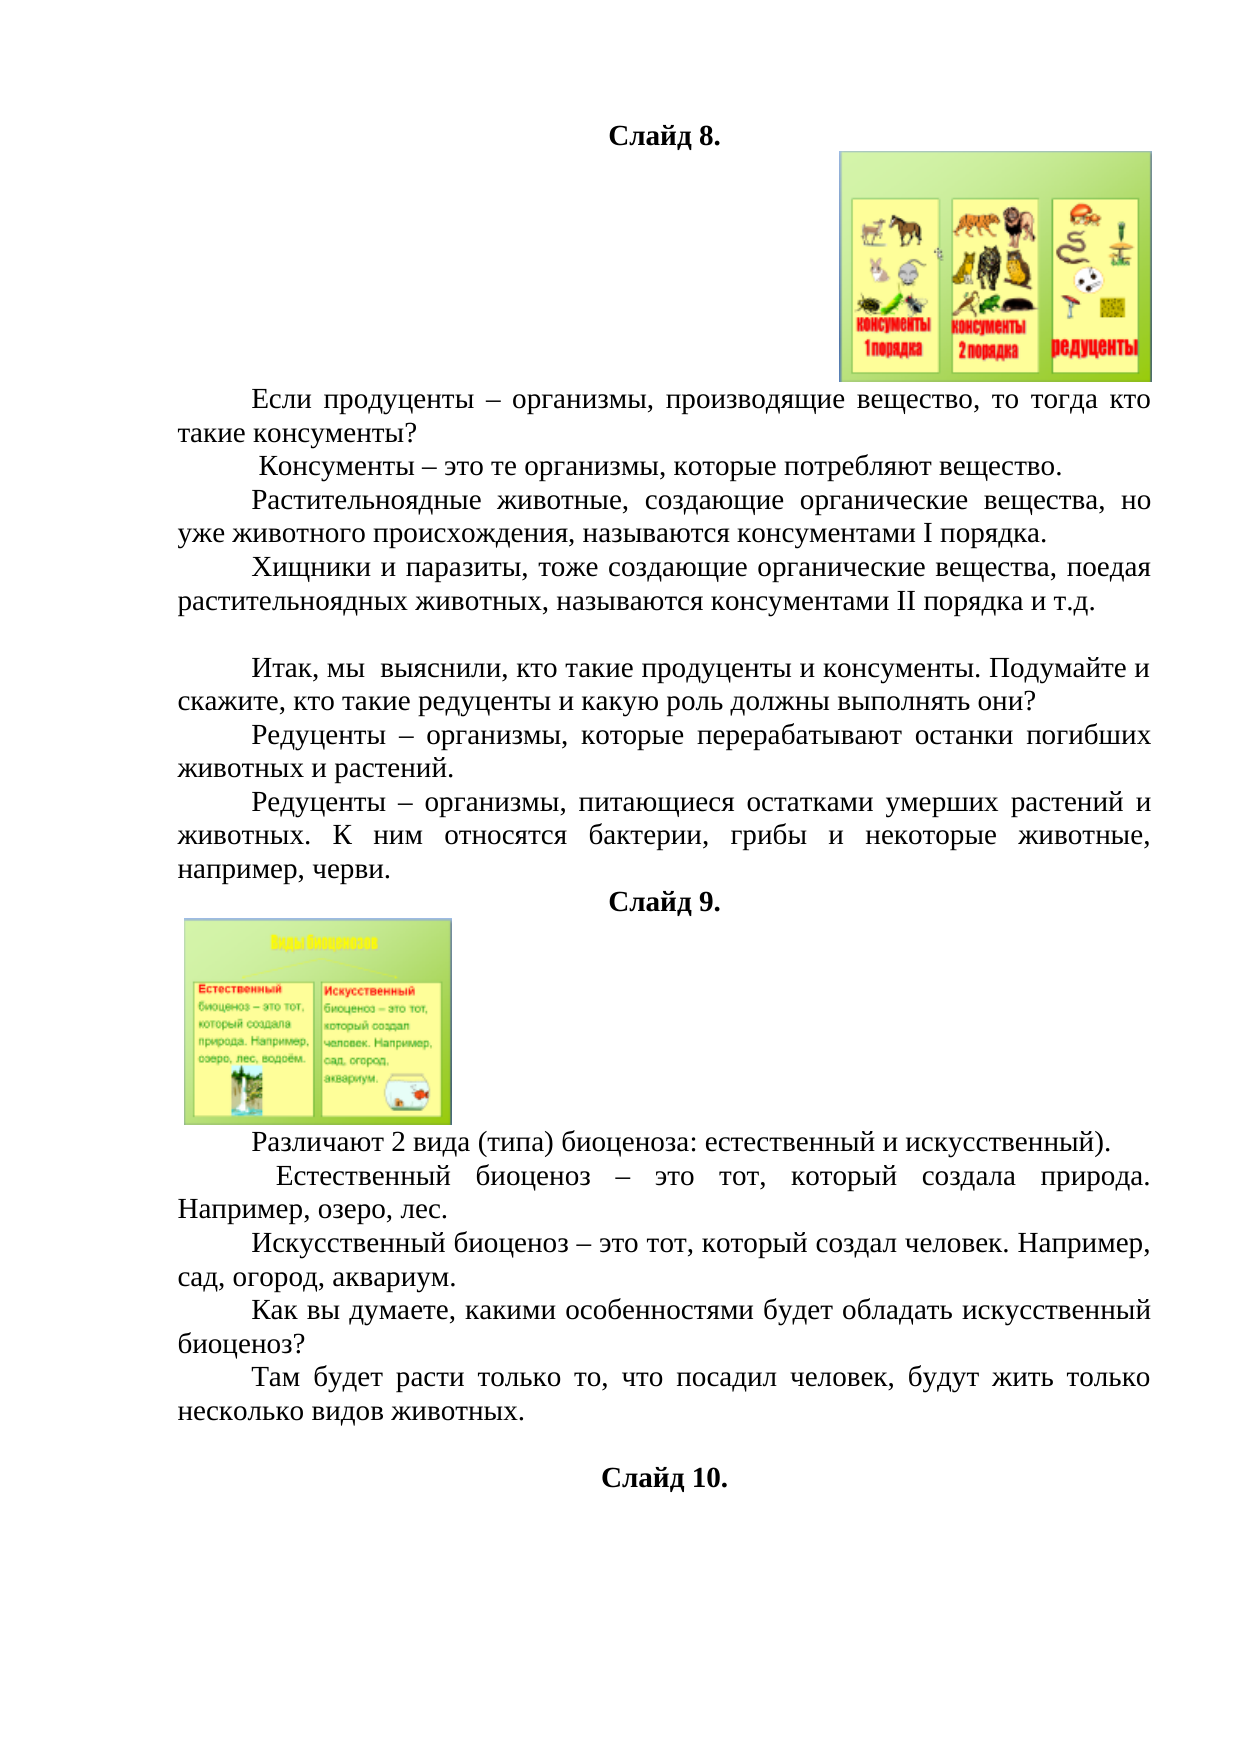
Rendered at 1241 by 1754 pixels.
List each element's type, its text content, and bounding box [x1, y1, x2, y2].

text Редуценты – организмы, которые перерабатывают останки погибших животных и растений. [177, 717, 1152, 784]
text Естественный биоценоз – это тот, который создала природа. Например, озеро, лес. [177, 1158, 1152, 1225]
text Редуценты – организмы, питающиеся остатками умерших растений и животных. К ним относятся бактерии, грибы и некоторые животные, например, черви. [177, 784, 1152, 884]
text Растительноядные животные, создающие органические вещества, но уже животного происхождения, называются консументами I порядка. [177, 482, 1152, 549]
text Слайд 8. [177, 118, 1152, 152]
picture [184, 918, 452, 1125]
text Различают 2 вида (типа) биоценоза: естественный и искусственный). [177, 1124, 1152, 1158]
text Как вы думаете, какими особенностями будет обладать искусственный биоценоз? [177, 1292, 1152, 1359]
picture [839, 151, 1152, 382]
text Консументы – это те организмы, которые потребляют вещество. [177, 448, 1152, 482]
text Итак, мы выяснили, кто такие продуценты и консументы. Подумайте и скажите, кто такие редуценты и какую роль должны выполнять они? [177, 650, 1152, 717]
text Там будет расти только то, что посадил человек, будут жить только несколько видов животных. [177, 1359, 1152, 1426]
text Искусственный биоценоз – это тот, который создал человек. Например, сад, огород, аквариум. [177, 1225, 1152, 1292]
text Хищники и паразиты, тоже создающие органические вещества, поедая растительноядных животных, называются консументами II порядка и т.д. [177, 549, 1152, 616]
text Слайд 10. [177, 1460, 1152, 1493]
text Слайд 9. [177, 884, 1152, 918]
text Если продуценты – организмы, производящие вещество, то тогда кто такие консументы? [177, 381, 1152, 448]
